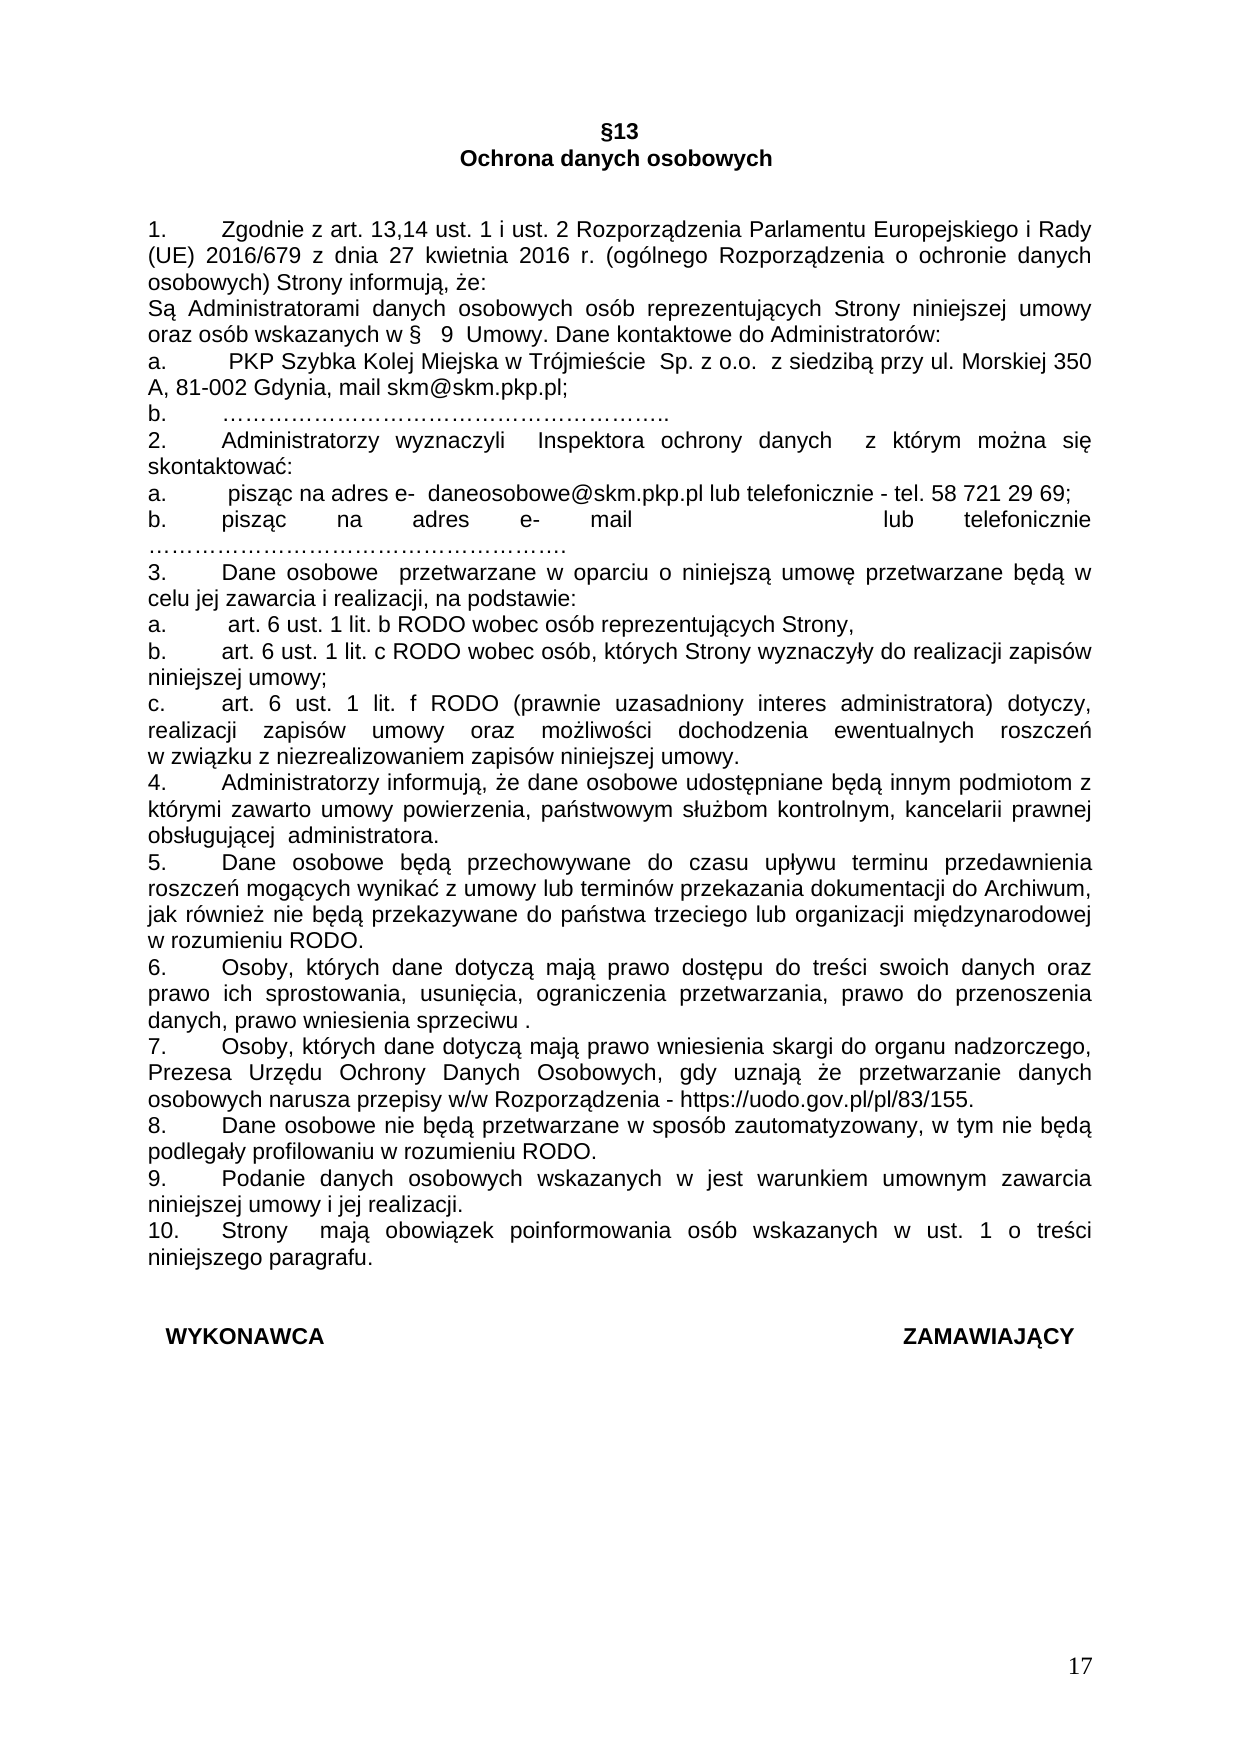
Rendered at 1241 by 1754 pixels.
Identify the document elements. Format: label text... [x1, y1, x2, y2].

text 6. Osoby, których dane dotyczą mają prawo dostępu do treści swoich danych oraz prawo ich sprostowania, usunięcia, ograniczenia przetwarzania, prawo do przenoszenia danych, prawo wniesienia sprzeciwu . [148, 954, 1092, 1033]
text 7. Osoby, których dane dotyczą mają prawo wniesienia skargi do organu nadzorczego, Prezesa Urzędu Ochrony Danych Osobowych, gdy uznają że przetwarzanie danych osobowych narusza przepisy w/w Rozporządzenia - https://uodo.gov.pl/pl/83/155. [148, 1033, 1092, 1112]
text b. art. 6 ust. 1 lit. c RODO wobec osób, których Strony wyznaczyły do realizacji zapisów niniejszej umowy; [148, 638, 1092, 690]
text WYKONAWCA ZAMAWIAJĄCY [148, 1323, 1092, 1349]
text 8. Dane osobowe nie będą przetwarzane w sposób zautomatyzowany, w tym nie będą podlegały profilowaniu w rozumieniu RODO. [148, 1112, 1092, 1165]
text a. art. 6 ust. 1 lit. b RODO wobec osób reprezentujących Strony, [148, 611, 1092, 638]
text 5. Dane osobowe będą przechowywane do czasu upływu terminu przedawnienia roszczeń mogących wynikać z umowy lub terminów przekazania dokumentacji do Archiwum, jak również nie będą przekazywane do państwa trzeciego lub organizacji międzynarodowej w rozumieniu RODO. [148, 848, 1092, 954]
text 2. Administratorzy wyznaczyli Inspektora ochrony danych z którym można się skontaktować: [148, 427, 1092, 479]
text Ochrona danych osobowych [140, 144, 1092, 171]
text Są Administratorami danych osobowych osób reprezentujących Strony niniejszej umowy oraz osób wskazanych w § 9 Umowy. Dane kontaktowe do Administratorów: [148, 295, 1092, 348]
text 4. Administratorzy informują, że dane osobowe udostępniane będą innym podmiotom z którymi zawarto umowy powierzenia, państwowym służbom kontrolnym, kancelarii prawnej obsługującej administratora. [148, 769, 1092, 848]
text c. art. 6 ust. 1 lit. f RODO (prawnie uzasadniony interes administratora) dotyczy, realizacji zapisów umowy oraz możliwości dochodzenia ewentualnych roszczeń w związku z niezrealizowaniem zapisów niniejszej umowy. [148, 690, 1092, 769]
text 10. Strony mają obowiązek poinformowania osób wskazanych w ust. 1 o treści niniejszego paragrafu. [148, 1217, 1092, 1270]
text a. PKP Szybka Kolej Miejska w Trójmieście Sp. z o.o. z siedzibą przy ul. Morskiej 350 A, 81-002 Gdynia, mail skm@skm.pkp.pl; [148, 348, 1092, 400]
text 1. Zgodnie z art. 13,14 ust. 1 i ust. 2 Rozporządzenia Parlamentu Europejskiego i Rady (UE) 2016/679 z dnia 27 kwietnia 2016 r. (ogólnego Rozporządzenia o ochronie danych osobowych) Strony informują, że: [148, 216, 1092, 295]
text a. pisząc na adres e- daneosobowe@skm.pkp.pl lub telefonicznie - tel. 58 721 29 69; [148, 479, 1092, 506]
text b. ………………………………………………….. [148, 400, 1092, 427]
text 3. Dane osobowe przetwarzane w oparciu o niniejszą umowę przetwarzane będą w celu jej zawarcia i realizacji, na podstawie: [148, 558, 1092, 611]
text b. pisząc na adres e- mail lub telefonicznie ………………………………………………. [148, 506, 1092, 558]
text 9. Podanie danych osobowych wskazanych w jest warunkiem umownym zawarcia niniejszej umowy i jej realizacji. [148, 1165, 1092, 1217]
text §13 [147, 118, 1092, 144]
